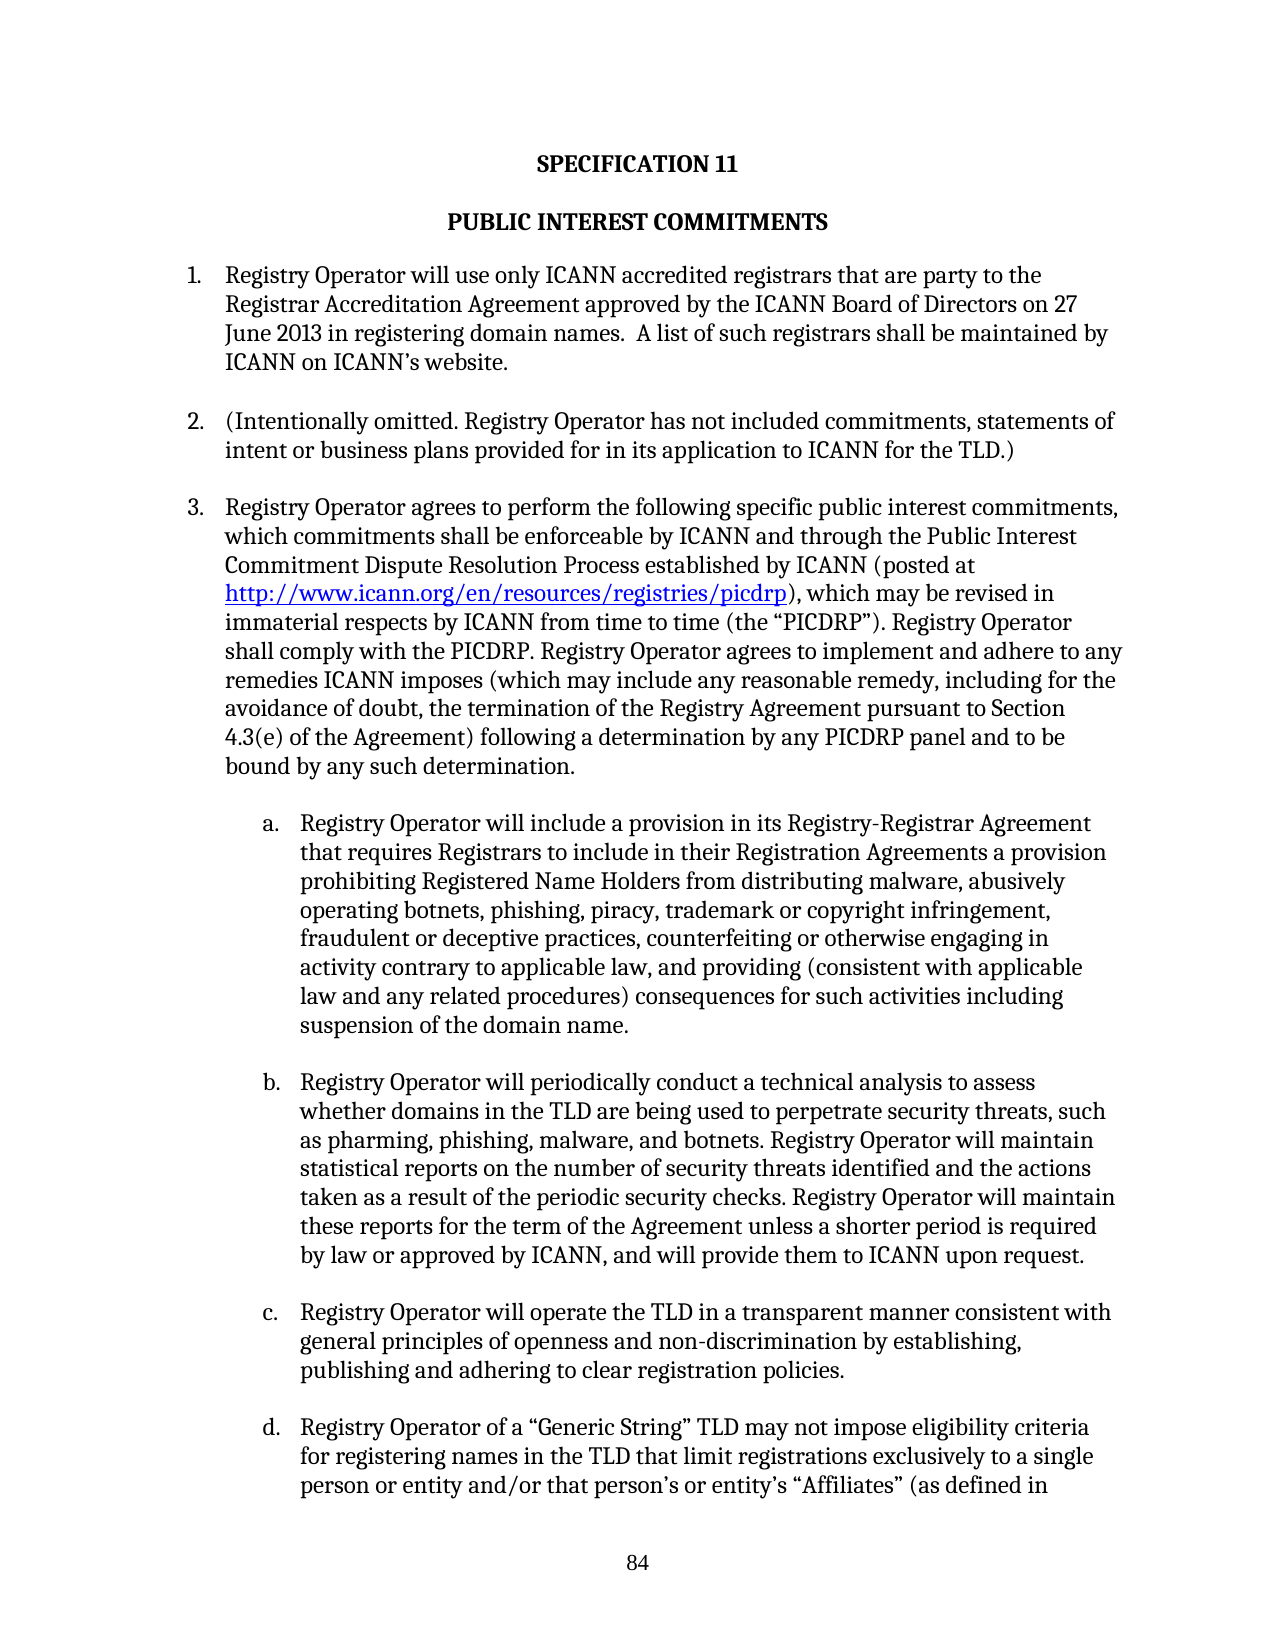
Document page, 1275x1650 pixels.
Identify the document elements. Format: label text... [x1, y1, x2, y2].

list Registry Operator agrees to perform the following specific public interest commitments, which commitments shall be enforceable by ICANN and through the Public Interest Commitment Dispute Resolution Process established by ICANN (posted at http://www.icann.org/en/resources/registries/picdrp), which may be revised in immaterial respects by ICANN from time to time (the “PICDRP”). Registry Operator shall comply with the PICDRP. Registry Operator agrees to implement and adhere to any remedies ICANN imposes (which may include any reasonable remedy, including for the avoidance of doubt, the termination of the Registry Agreement pursuant to Section 4.3(e) of the Agreement) following a determination by any PICDRP panel and to be bound by any such determination. [187, 493, 1125, 781]
list Registry Operator will operate the TLD in a transparent manner consistent with general principles of openness and non-discrimination by establishing, publishing and adhering to clear registration policies. [262, 1298, 1125, 1384]
text PUBLIC INTEREST COMMITMENTS [150, 150, 1125, 236]
list Registry Operator will use only ICANN accredited registrars that are party to the Registrar Accreditation Agreement approved by the ICANN Board of Directors on 27 June 2013 in registering domain names. A list of such registrars shall be maintained by ICANN on ICANN’s website. [187, 261, 1125, 376]
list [262, 1413, 1125, 1499]
list Registry Operator will periodically conduct a technical analysis to assess whether domains in the TLD are being used to perpetrate security threats, such as pharming, phishing, malware, and botnets. Registry Operator will maintain statistical reports on the number of security threats identified and the actions taken as a result of the periodic security checks. Registry Operator will maintain these reports for the term of the Agreement unless a shorter period is required by law or approved by ICANN, and will provide them to ICANN upon request. [262, 1068, 1125, 1269]
list (Intentionally omitted. Registry Operator has not included commitments, statements of intent or business plans provided for in its application to ICANN for the TLD.) [187, 407, 1125, 464]
list Registry Operator will include a provision in its Registry-Registrar Agreement that requires Registrars to include in their Registration Agreements a provision prohibiting Registered Name Holders from distributing malware, abusively operating botnets, phishing, piracy, trademark or copyright infringement, fraudulent or deceptive practices, counterfeiting or otherwise engaging in activity contrary to applicable law, and providing (consistent with applicable law and any related procedures) consequences for such activities including suspension of the domain name. [262, 809, 1125, 1039]
